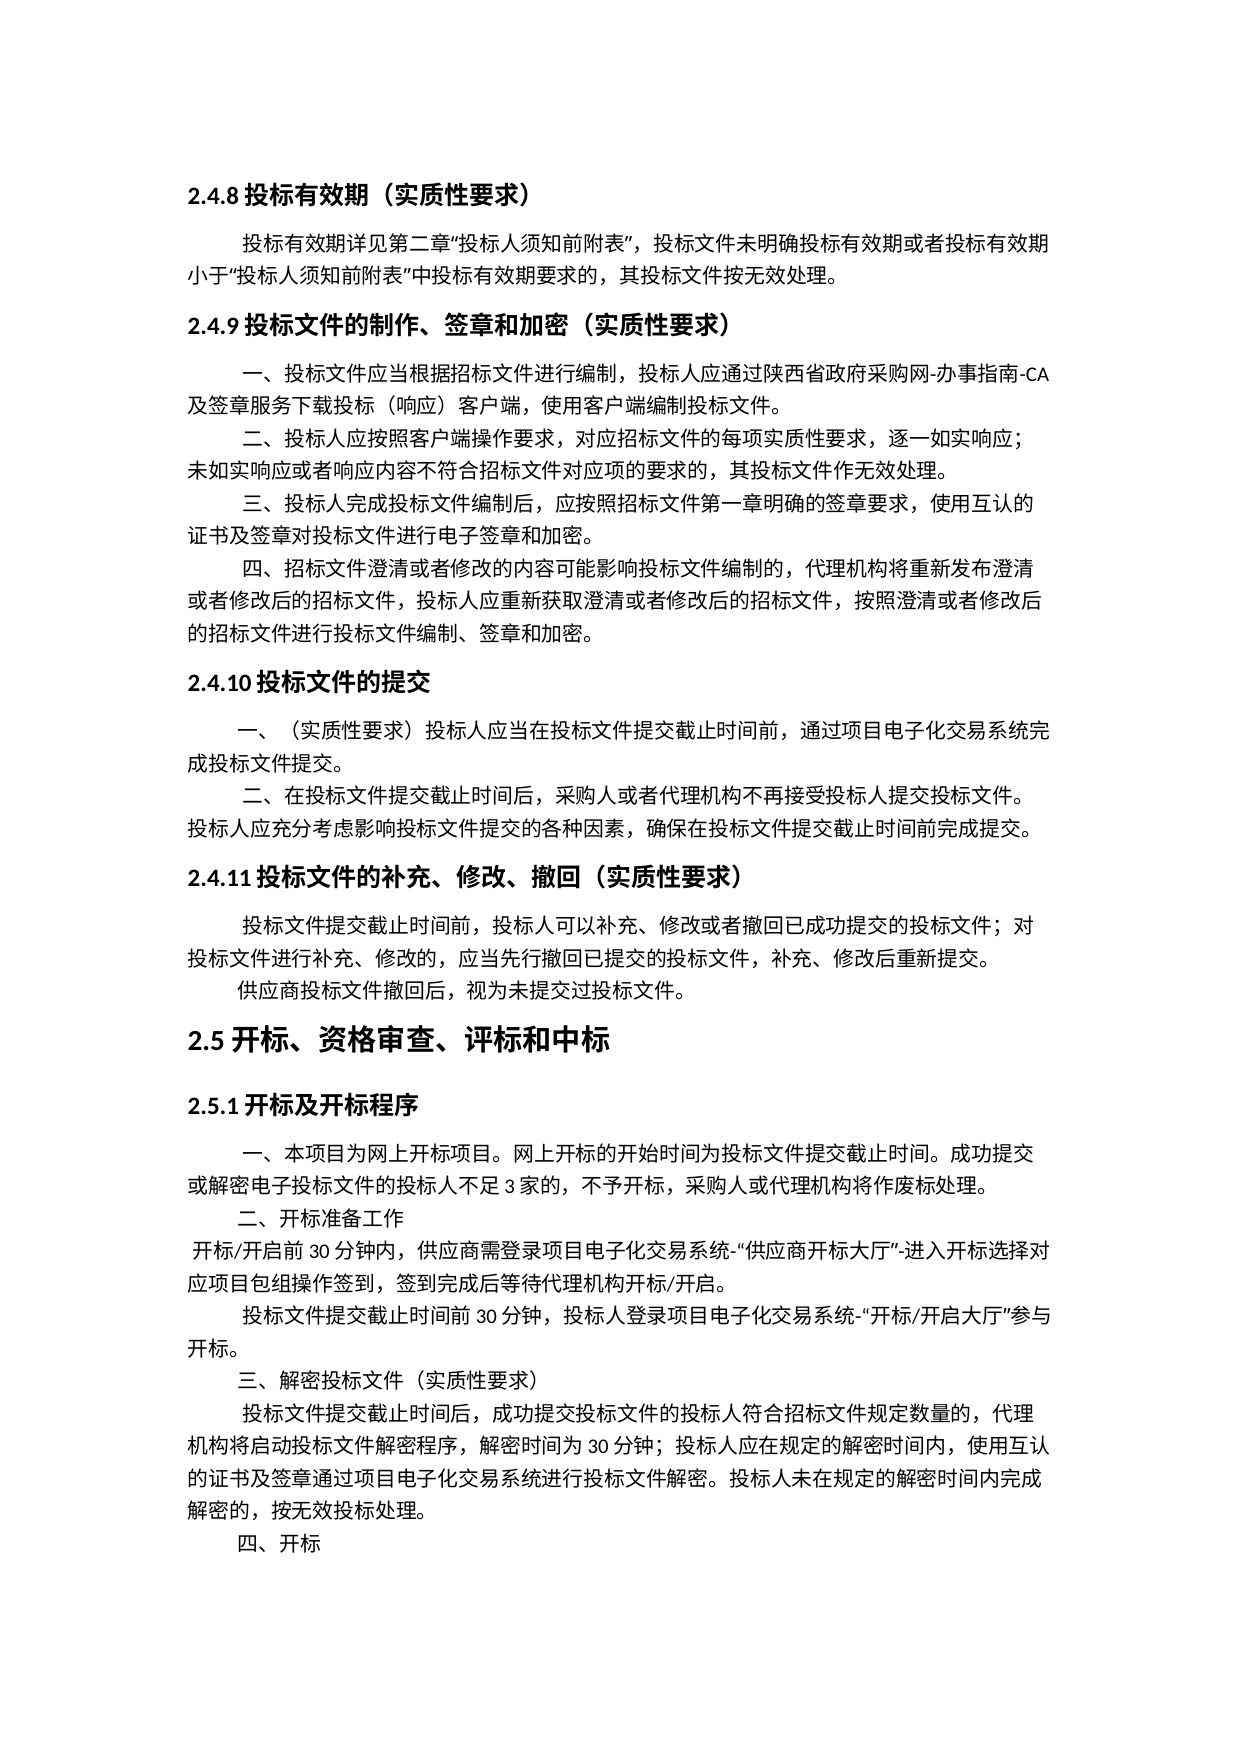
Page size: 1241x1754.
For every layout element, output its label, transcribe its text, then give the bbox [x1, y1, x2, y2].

text 2.4.8投标有效期（实质性要求） [187, 162, 1053, 227]
text 2.4.9投标文件的制作、签章和加密（实质性要求） [187, 292, 1053, 357]
text 供应商投标文件撤回后，视为未提交过投标文件。 [187, 974, 1053, 1007]
text 一、本项目为网上开标项目。网上开标的开始时间为投标文件提交截止时间。成功提交或解密电子投标文件的投标人不足3家的，不予开标，采购人或代理机构将作废标处理。 [187, 1137, 1053, 1202]
text 三、投标人完成投标文件编制后，应按照招标文件第一章明确的签章要求，使用互认的证书及签章对投标文件进行电子签章和加密。 [187, 487, 1053, 552]
text 2.4.10投标文件的提交 [187, 649, 1053, 714]
text 2.5开标、资格审查、评标和中标 [187, 1007, 1053, 1072]
text 四、招标文件澄清或者修改的内容可能影响投标文件编制的，代理机构将重新发布澄清或者修改后的招标文件，投标人应重新获取澄清或者修改后的招标文件，按照澄清或者修改后的招标文件进行投标文件编制、签章和加密。 [187, 552, 1053, 649]
text 二、在投标文件提交截止时间后，采购人或者代理机构不再接受投标人提交投标文件。投标人应充分考虑影响投标文件提交的各种因素，确保在投标文件提交截止时间前完成提交。 [187, 779, 1053, 844]
text 投标文件提交截止时间前30分钟，投标人登录项目电子化交易系统-“开标/开启大厅”参与开标。 [187, 1299, 1053, 1364]
text 2.4.11投标文件的补充、修改、撤回（实质性要求） [187, 844, 1053, 909]
text 二、开标准备工作 [187, 1202, 1053, 1234]
text 一、投标文件应当根据招标文件进行编制，投标人应通过陕西省政府采购网-办事指南-CA及签章服务下载投标（响应）客户端，使用客户端编制投标文件。 [187, 357, 1053, 422]
text 二、投标人应按照客户端操作要求，对应招标文件的每项实质性要求，逐一如实响应；未如实响应或者响应内容不符合招标文件对应项的要求的，其投标文件作无效处理。 [187, 422, 1053, 487]
text 投标文件提交截止时间前，投标人可以补充、修改或者撤回已成功提交的投标文件；对投标文件进行补充、修改的，应当先行撤回已提交的投标文件，补充、修改后重新提交。 [187, 909, 1053, 974]
text 三、解密投标文件（实质性要求） [187, 1364, 1053, 1397]
text 投标有效期详见第二章“投标人须知前附表”，投标文件未明确投标有效期或者投标有效期小于“投标人须知前附表”中投标有效期要求的，其投标文件按无效处理。 [187, 227, 1053, 292]
text 开标/开启前30分钟内，供应商需登录项目电子化交易系统-“供应商开标大厅”-进入开标选择对应项目包组操作签到，签到完成后等待代理机构开标/开启。 [187, 1234, 1053, 1299]
text 四、开标 [187, 1527, 1053, 1559]
text 投标文件提交截止时间后，成功提交投标文件的投标人符合招标文件规定数量的，代理机构将启动投标文件解密程序，解密时间为30分钟；投标人应在规定的解密时间内，使用互认的证书及签章通过项目电子化交易系统进行投标文件解密。投标人未在规定的解密时间内完成解密的，按无效投标处理。 [187, 1397, 1053, 1527]
text 2.5.1开标及开标程序 [187, 1072, 1053, 1137]
text 一、（实质性要求）投标人应当在投标文件提交截止时间前，通过项目电子化交易系统完成投标文件提交。 [187, 714, 1053, 779]
